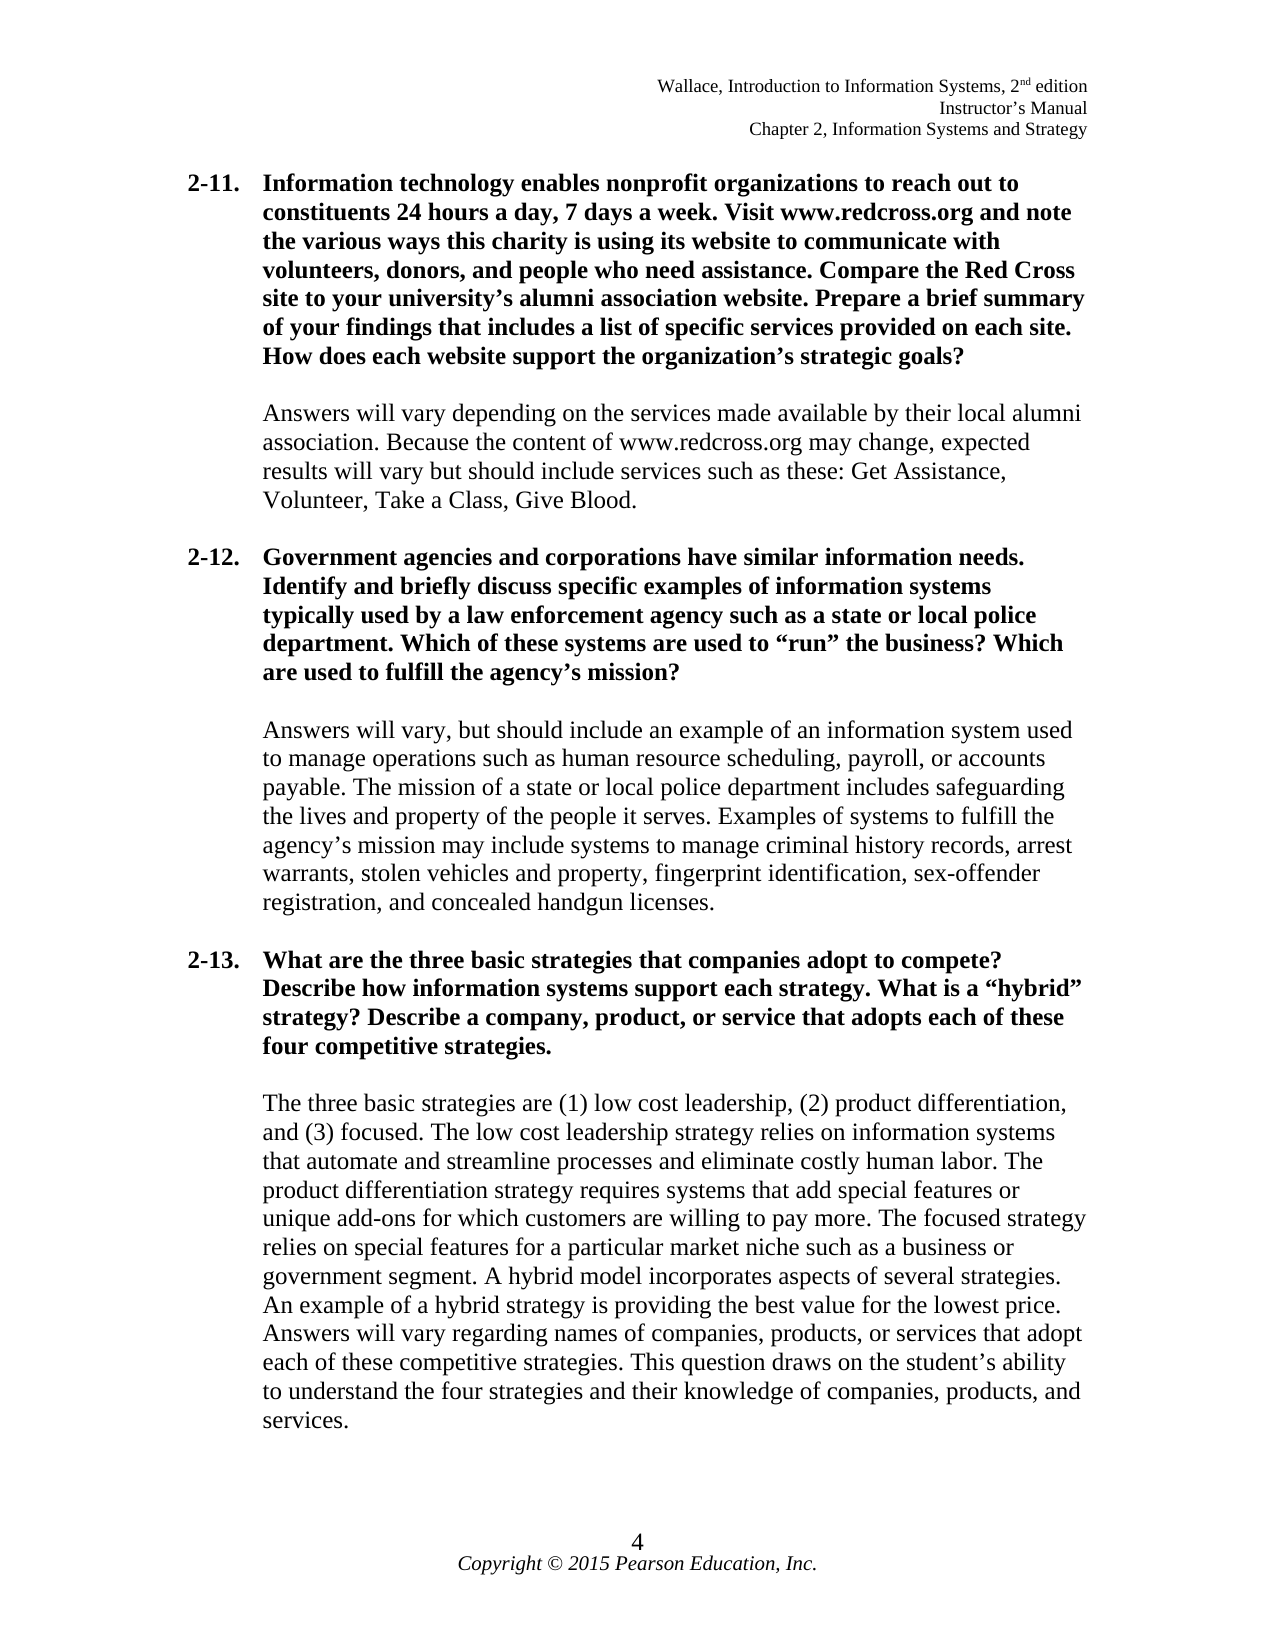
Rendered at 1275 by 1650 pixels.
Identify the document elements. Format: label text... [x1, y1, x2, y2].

text Answers will vary depending on the services made available by their local alumni association. Because the content of www.redcross.org may change, expected results will vary but should include services such as these: Get Assistance, Volunteer, Take a Class, Give Blood. [187, 398, 1087, 513]
list Government agencies and corporations have similar information needs. Identify and briefly discuss specific examples of information systems typically used by a law enforcement agency such as a state or local police department. Which of these systems are used to “run” the business? Which are used to fulfill the agency’s mission? [187, 542, 1087, 686]
text Answers will vary, but should include an example of an information system used to manage operations such as human resource scheduling, payroll, or accounts payable. The mission of a state or local police department includes safeguarding the lives and property of the people it serves. Examples of systems to fulfill the agency’s mission may include systems to manage criminal history records, arrest warrants, stolen vehicles and property, fingerprint identification, sex-offender registration, and concealed handgun licenses. [187, 715, 1087, 916]
text The three basic strategies are (1) low cost leadership, (2) product differentiation, and (3) focused. The low cost leadership strategy relies on information systems that automate and streamline processes and eliminate costly human labor. The product differentiation strategy requires systems that add special features or unique add-ons for which customers are willing to pay more. The focused strategy relies on special features for a particular market niche such as a business or government segment. A hybrid model incorporates aspects of several strategies. An example of a hybrid strategy is providing the best value for the lowest price. Answers will vary regarding names of companies, products, or services that adopt each of these competitive strategies. This question draws on the student’s ability to understand the four strategies and their knowledge of companies, products, and services. [187, 1088, 1087, 1433]
list Information technology enables nonprofit organizations to reach out to constituents 24 hours a day, 7 days a week. Visit www.redcross.org and note the various ways this charity is using its website to communicate with volunteers, donors, and people who need assistance. Compare the Red Cross site to your university’s alumni association website. Prepare a brief summary of your findings that includes a list of specific services provided on each site. How does each website support the organization’s strategic goals? [187, 168, 1087, 370]
list What are the three basic strategies that companies adopt to compete? Describe how information systems support each strategy. What is a “hybrid” strategy? Describe a company, product, or service that adopts each of these four competitive strategies. [187, 945, 1087, 1060]
